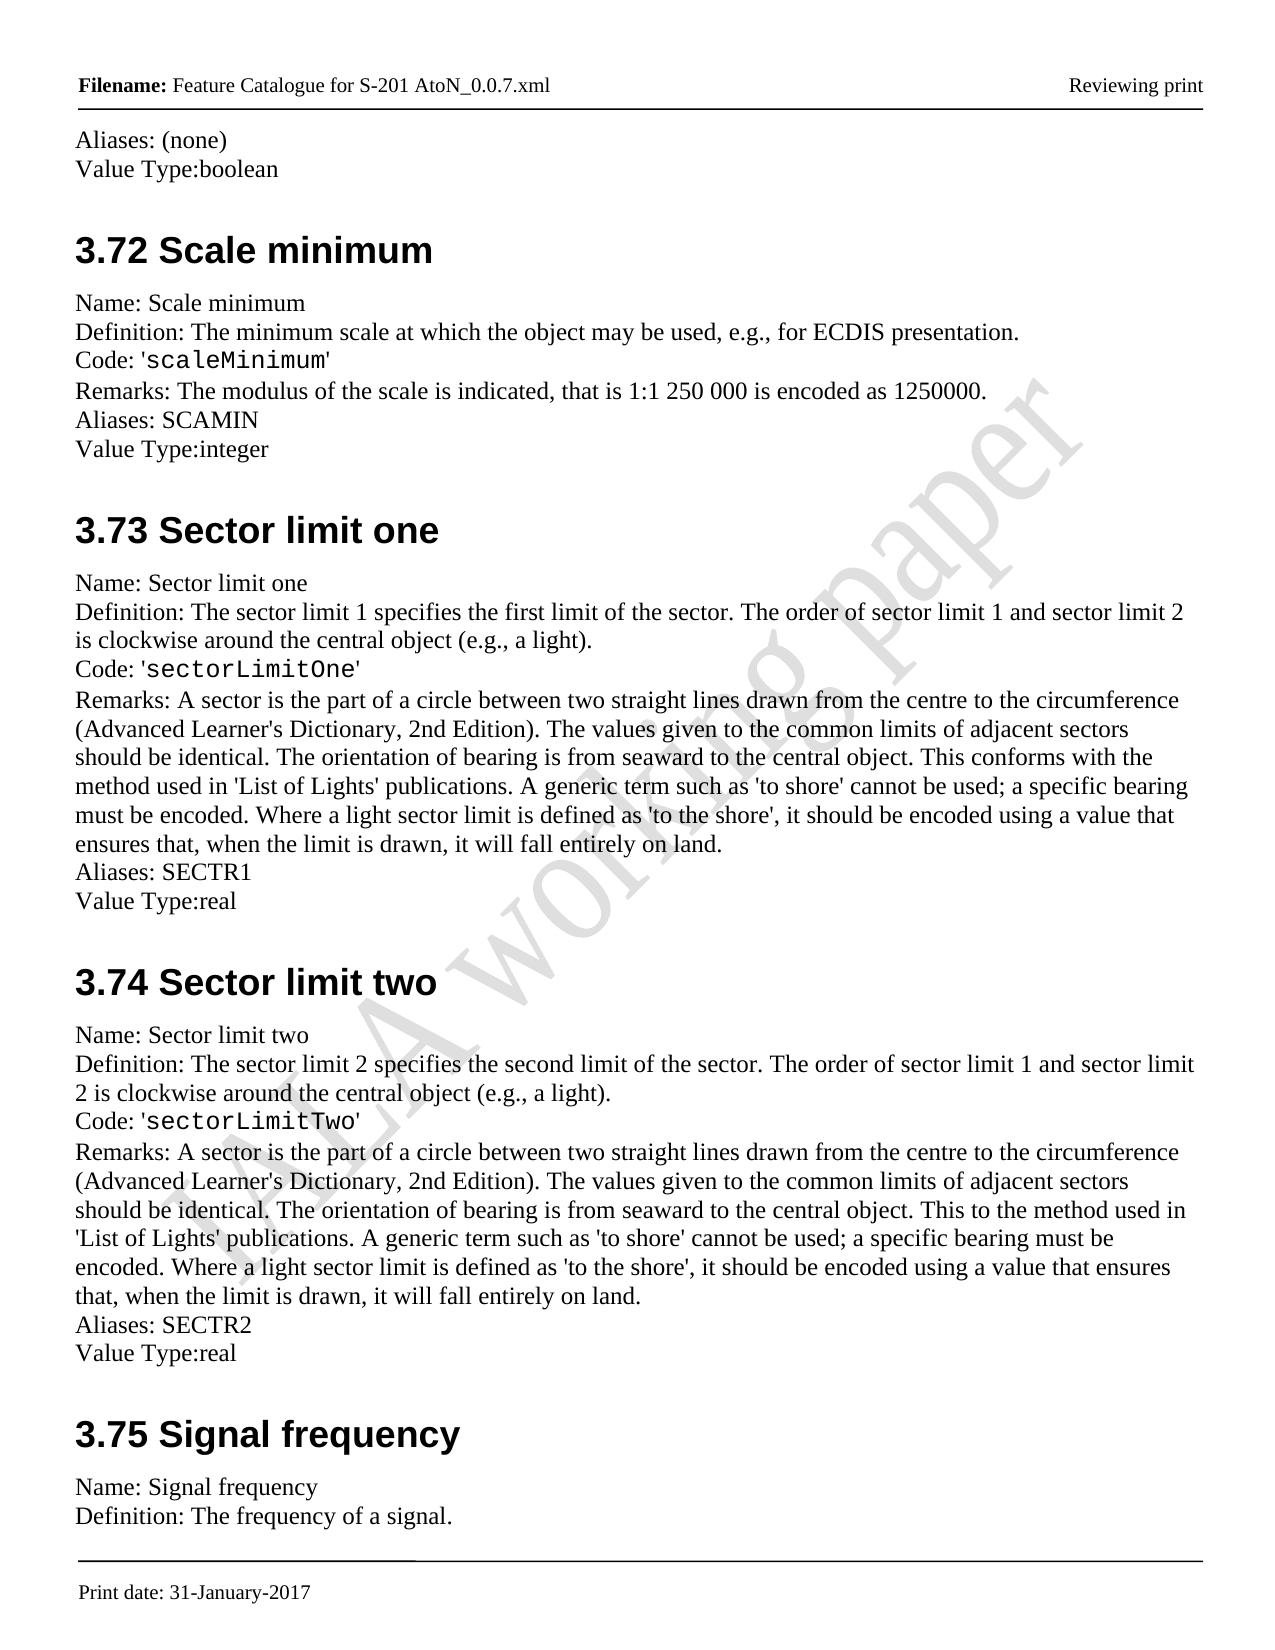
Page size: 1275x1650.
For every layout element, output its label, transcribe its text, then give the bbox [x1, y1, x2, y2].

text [75, 125, 1200, 212]
text Name: Scale minimum Definition: The minimum scale at which the object may be used, e.g., for ECDIS presentation. Code: 'scaleMinimum' Remarks: The modulus of the scale is indicated, that is 1:1 250 000 is encoded as 1250000. Aliases: SCAMIN Value Type:integer [75, 288, 1200, 491]
subtitle 3.75 Signal frequency [75, 1413, 1200, 1456]
text Name: Sector limit two Definition: The sector limit 2 specifies the second limit of the sector. The order of sector limit 1 and sector limit 2 is clockwise around the central object (e.g., a light). Code: 'sectorLimitTwo' Remarks: A sector is the part of a circle between two straight lines drawn from the centre to the circumference (Advanced Learner's Dictionary, 2nd Edition). The values given to the common limits of adjacent sectors should be identical. The orientation of bearing is from seaward to the central object. This to the method used in 'List of Lights' publications. A generic term such as 'to shore' cannot be used; a specific bearing must be encoded. Where a light sector limit is defined as 'to the shore', it should be encoded using a value that ensures that, when the limit is drawn, it will fall entirely on land. Aliases: SECTR2 Value Type:real [75, 1020, 1200, 1396]
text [75, 1472, 1200, 1530]
text Name: Sector limit one Definition: The sector limit 1 specifies the first limit of the sector. The order of sector limit 1 and sector limit 2 is clockwise around the central object (e.g., a light). Code: 'sectorLimitOne' Remarks: A sector is the part of a circle between two straight lines drawn from the centre to the circumference (Advanced Learner's Dictionary, 2nd Edition). The values given to the common limits of adjacent sectors should be identical. The orientation of bearing is from seaward to the central object. This conforms with the method used in 'List of Lights' publications. A generic term such as 'to shore' cannot be used; a specific bearing must be encoded. Where a light sector limit is defined as 'to the shore', it should be encoded using a value that ensures that, when the limit is drawn, it will fall entirely on land. Aliases: SECTR1 Value Type:real [75, 568, 1200, 944]
subtitle 3.74 Sector limit two [75, 960, 1200, 1003]
subtitle 3.72 Scale minimum [75, 228, 1200, 271]
subtitle 3.73 Sector limit one [75, 508, 1200, 551]
